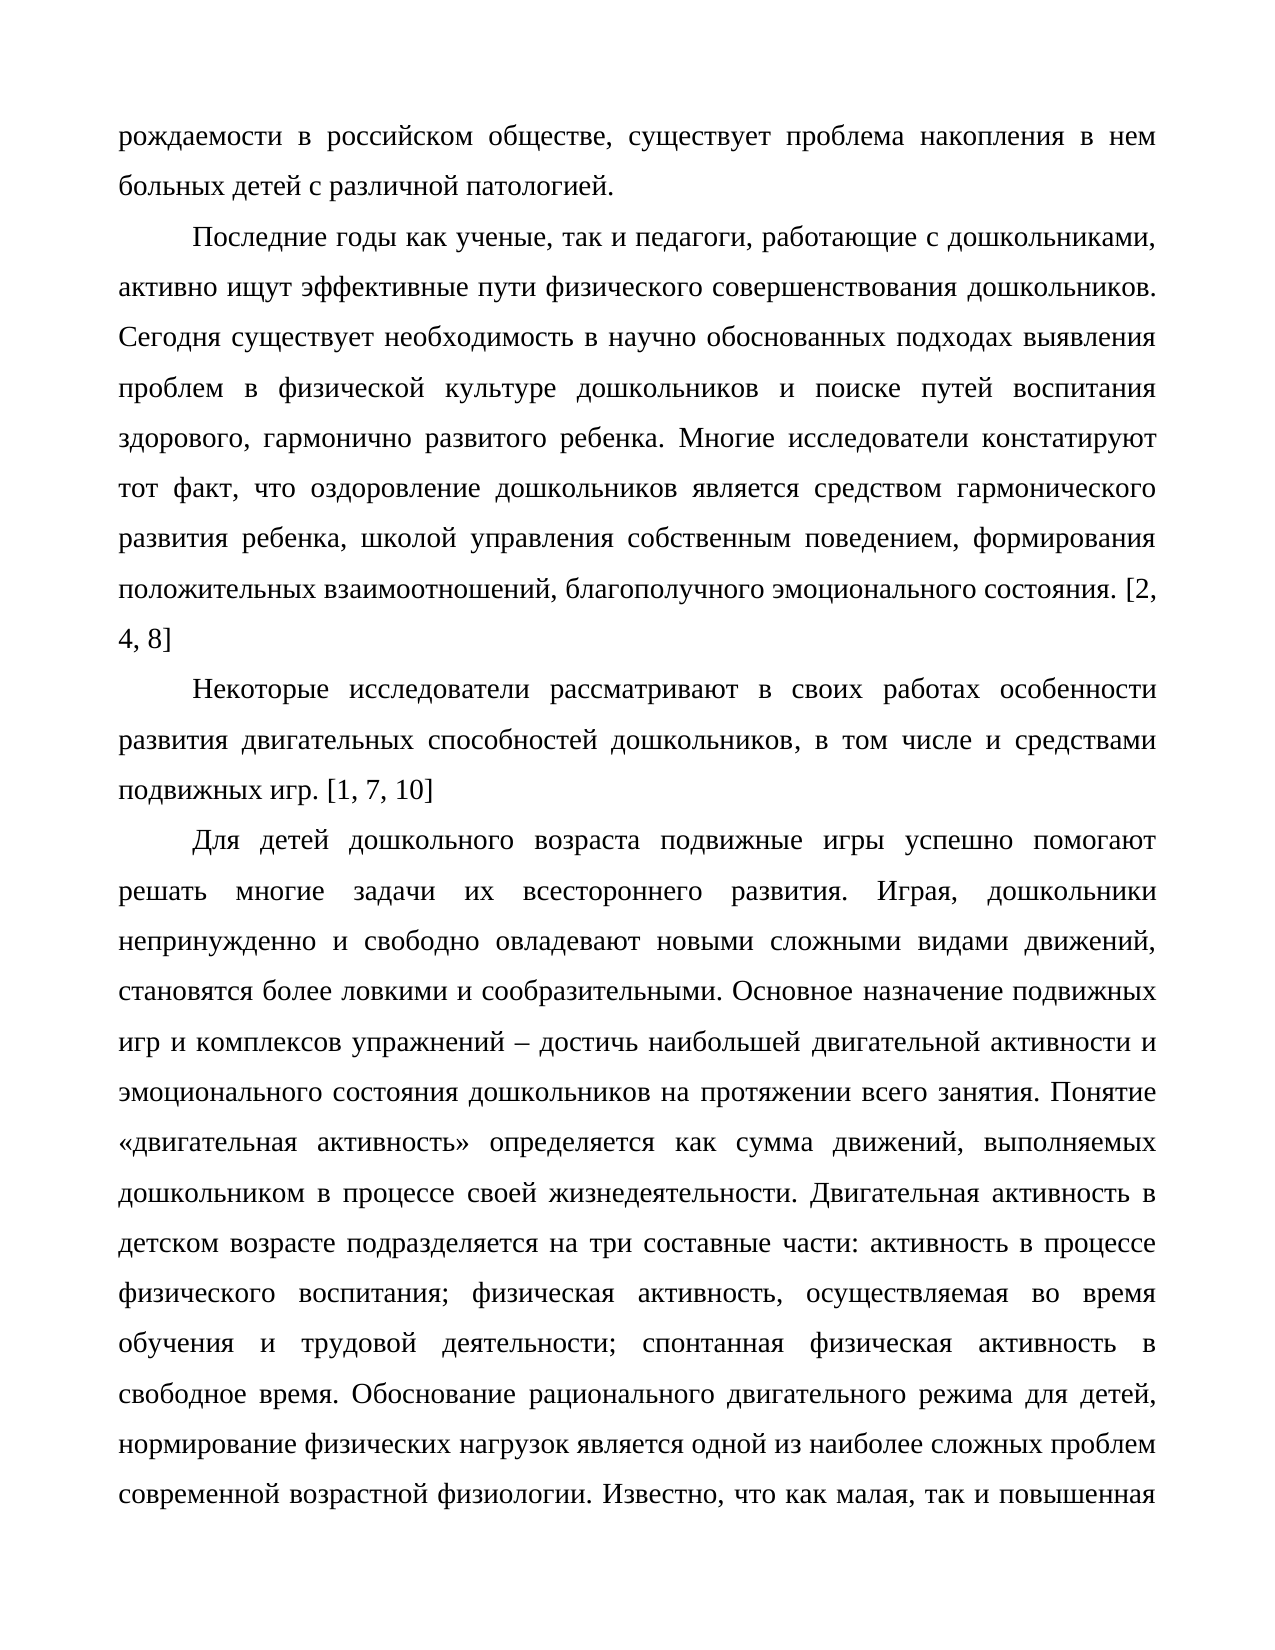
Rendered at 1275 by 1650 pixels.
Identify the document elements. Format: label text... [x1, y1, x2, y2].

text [118, 822, 1157, 1510]
text Некоторые исследователи рассматривают в своих работах особенности развития двигательных способностей дошкольников, в том числе и средствами подвижных игр. [1, 7, 10] [118, 672, 1157, 806]
text Последние годы как ученые, так и педагоги, работающие с дошкольниками, активно ищут эффективные пути физического совершенствования дошкольников. Сегодня существует необходимость в научно обоснованных подходах выявления проблем в физической культуре дошкольников и поиске путей воспитания здорового, гармонично развитого ребенка. Многие исследователи констатируют тот факт, что оздоровление дошкольников является средством гармонического развития ребенка, школой управления собственным поведением, формирования положительных взаимоотношений, благополучного эмоционального состояния. [2, 4, 8] [118, 219, 1157, 655]
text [118, 118, 1157, 202]
